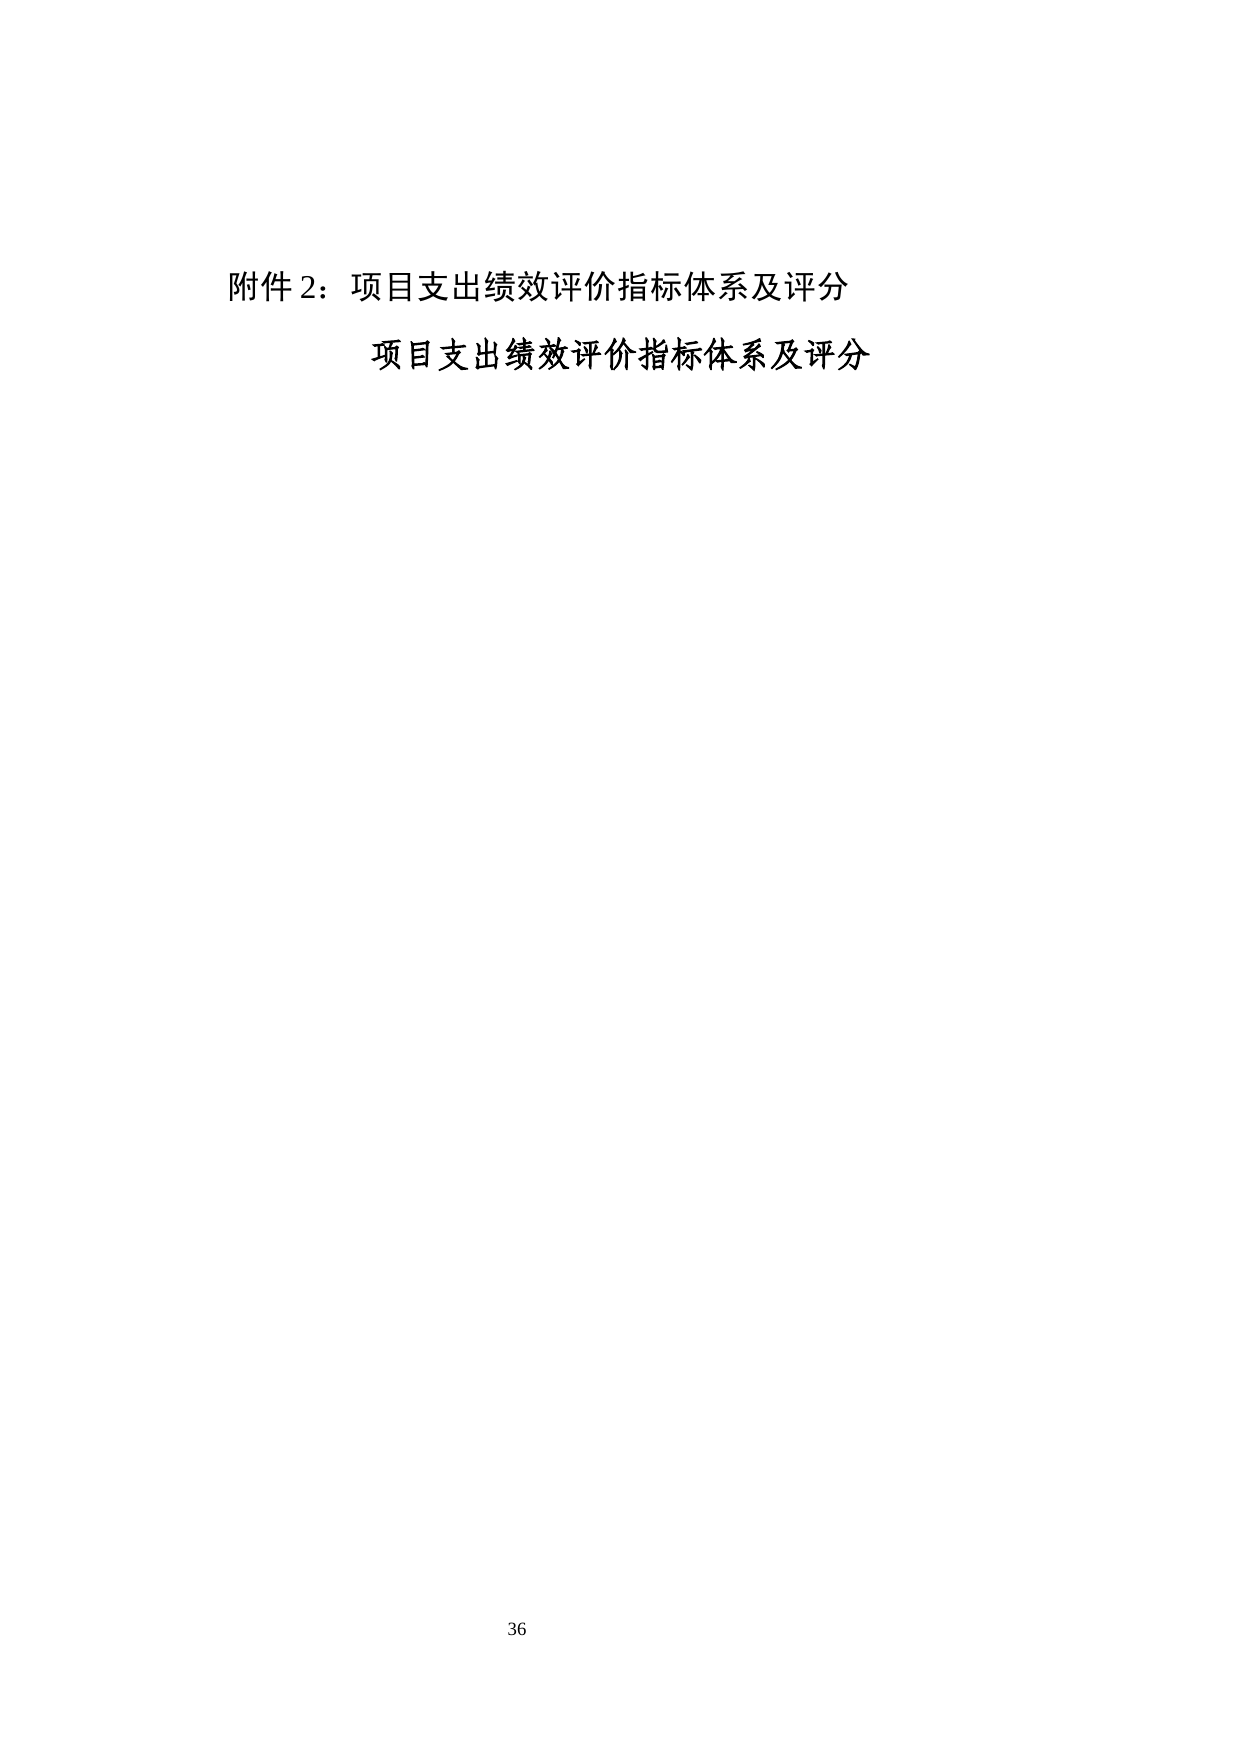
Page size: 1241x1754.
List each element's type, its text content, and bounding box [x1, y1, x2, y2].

text 项目支出绩效评价指标体系及评分 [159, 328, 1081, 375]
subtitle 附件2：项目支出绩效评价指标体系及评分 [159, 262, 1081, 308]
